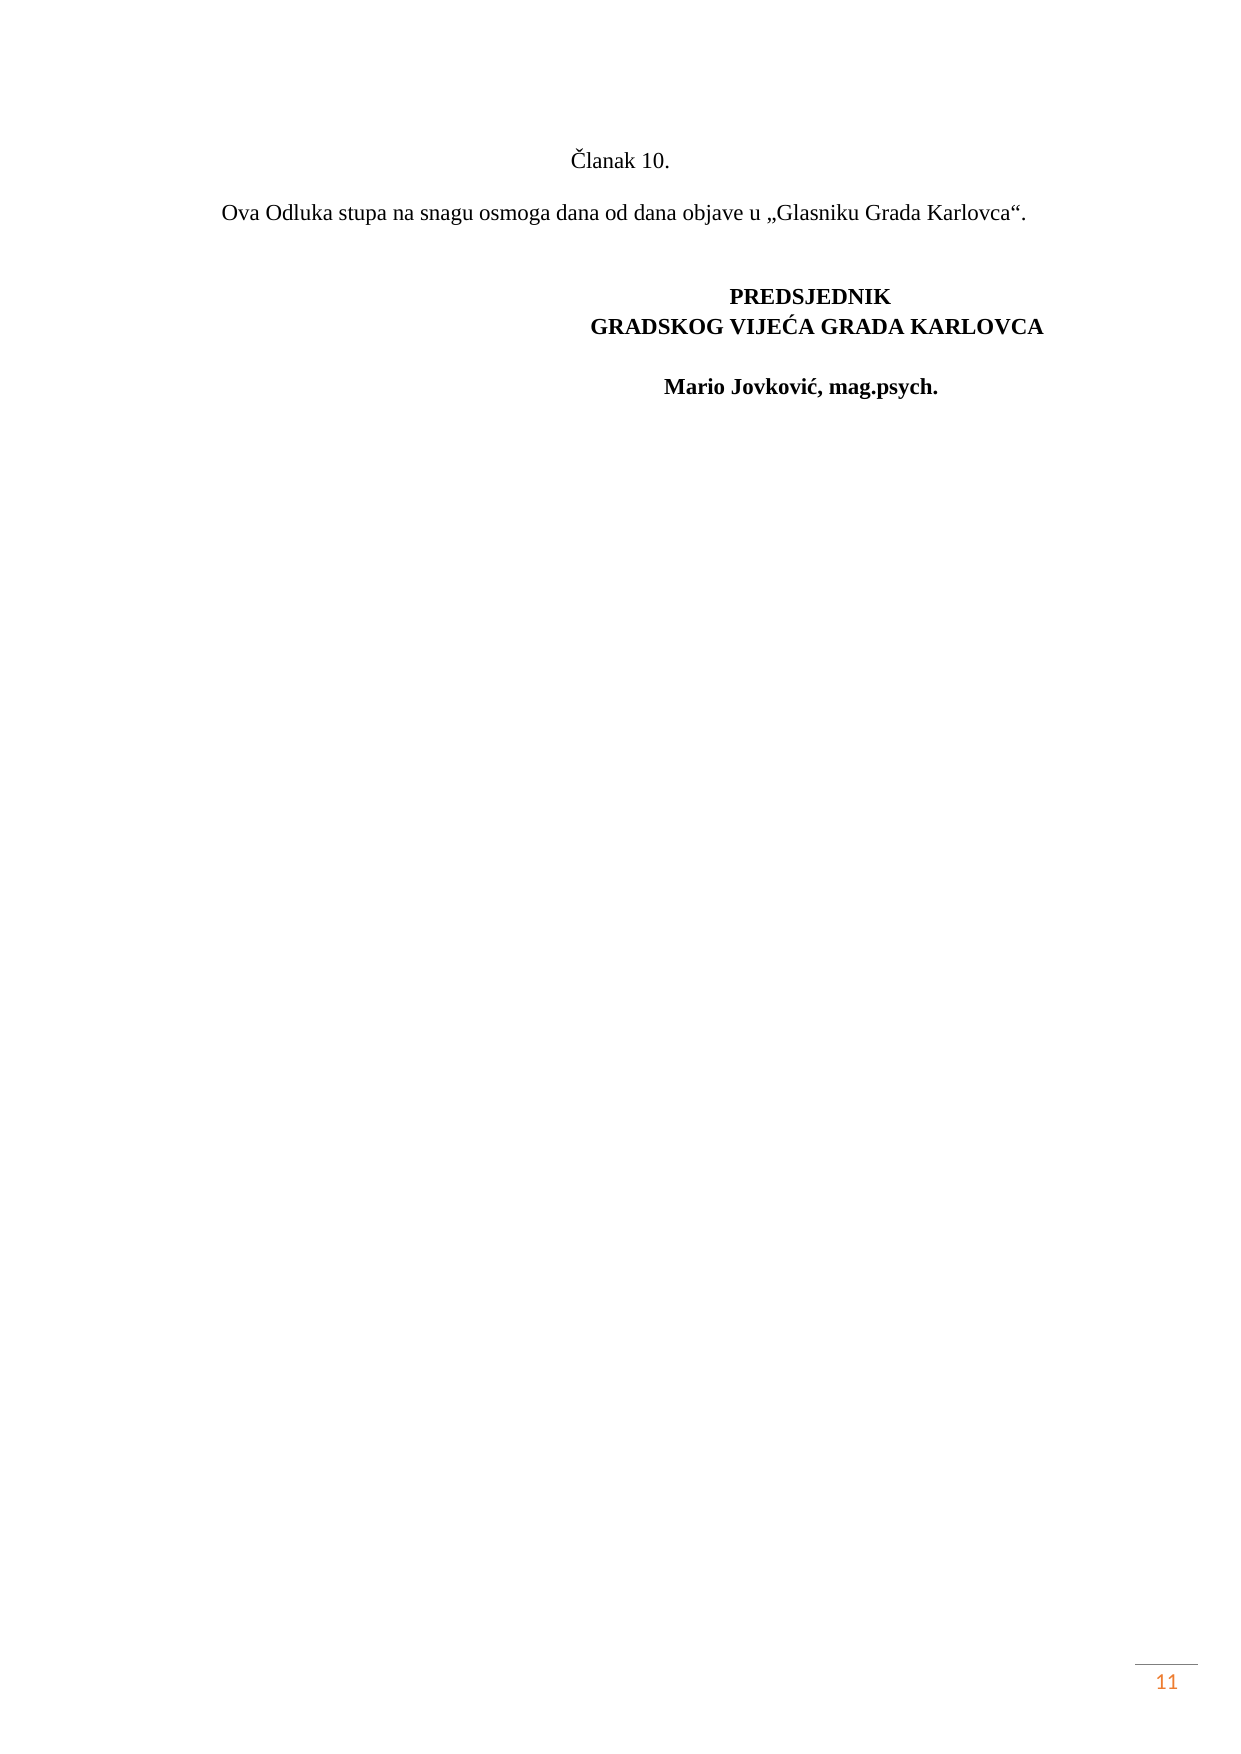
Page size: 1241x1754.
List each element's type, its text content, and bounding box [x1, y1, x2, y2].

text Ova Odluka stupa na snagu osmoga dana od dana objave u „Glasniku Grada Karlovca“. [148, 199, 1093, 225]
text GRADSKOG VIJEĆA GRADA KARLOVCA [185, 313, 1093, 339]
text Mario Jovković, mag.psych. [185, 373, 1093, 400]
text PREDSJEDNIK [185, 283, 1093, 309]
text Članak 10. [148, 148, 1093, 174]
